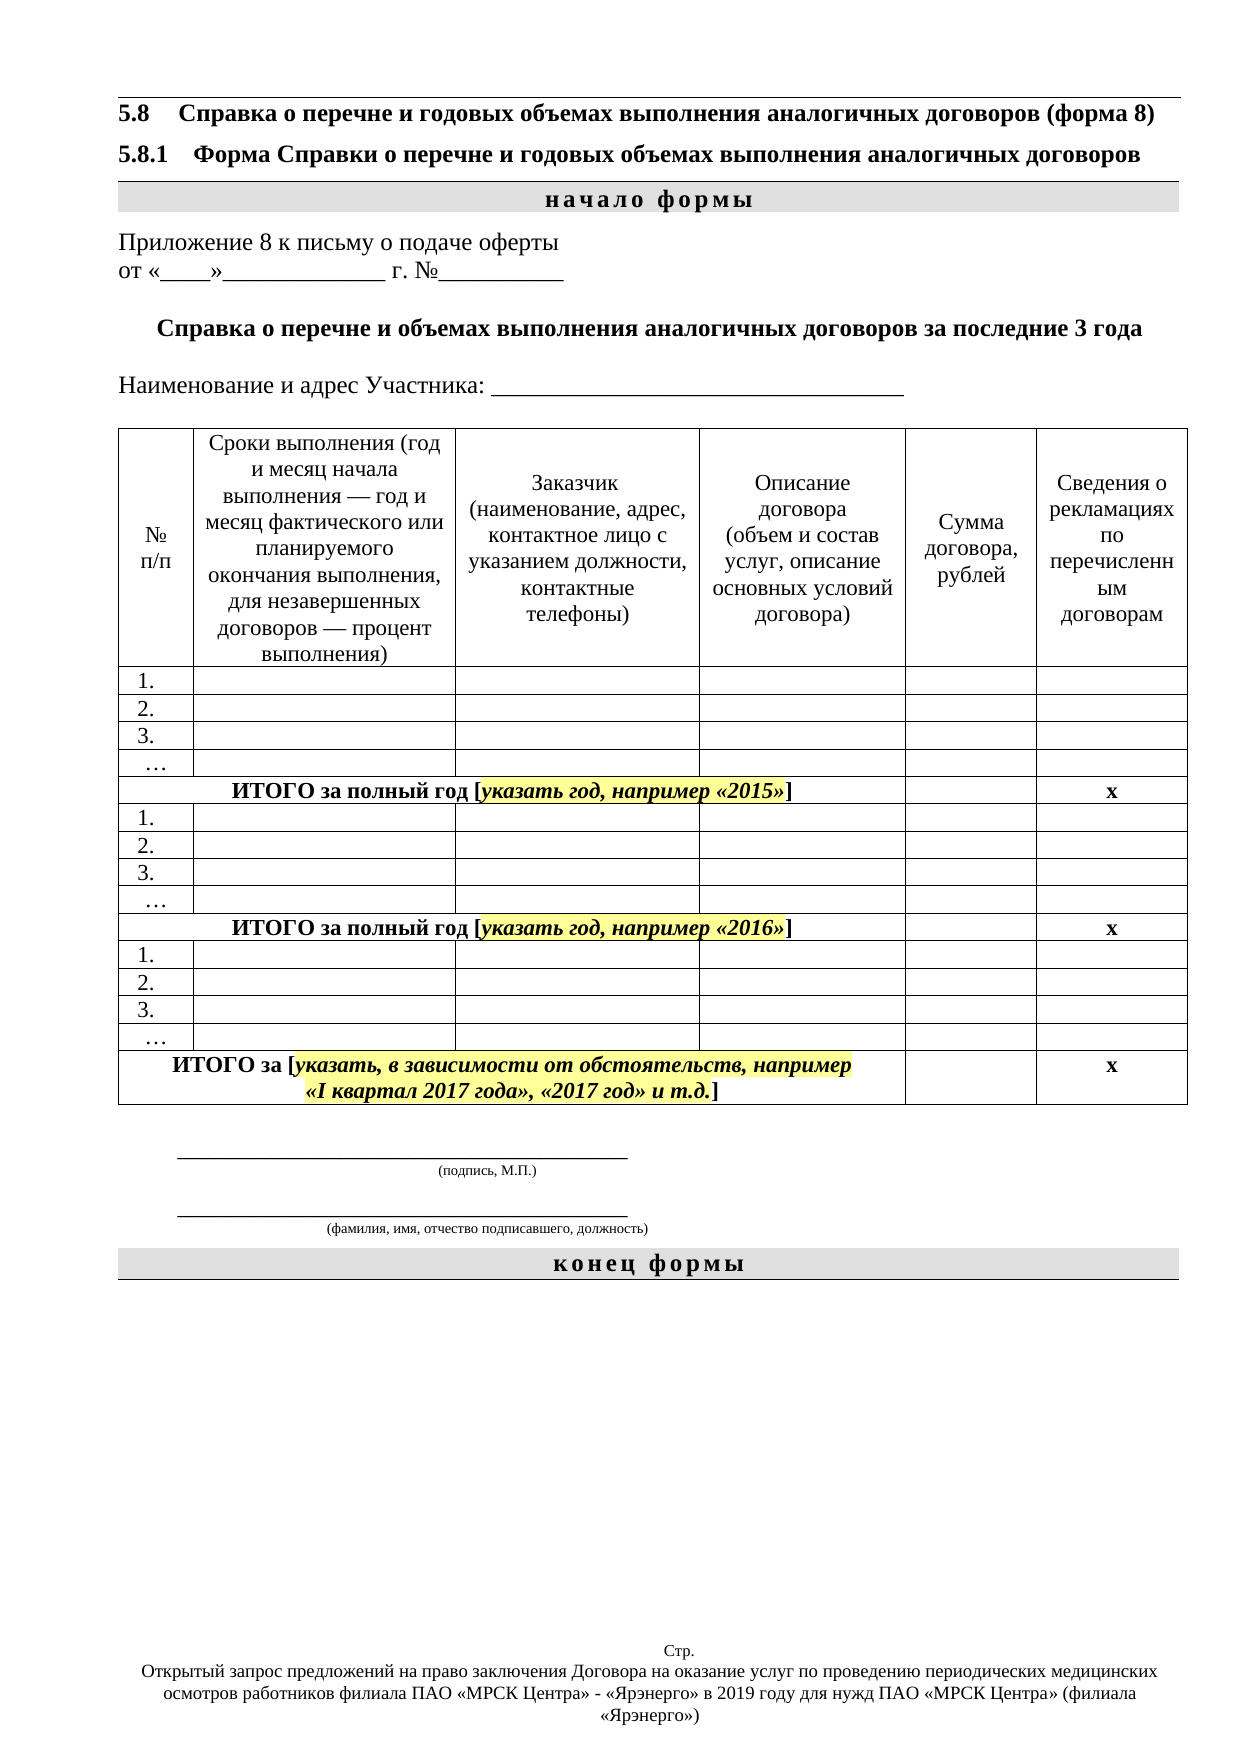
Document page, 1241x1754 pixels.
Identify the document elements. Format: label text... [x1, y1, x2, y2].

table_cell [119, 969, 193, 995]
table_cell [906, 695, 1036, 721]
table_cell [906, 832, 1036, 858]
table_cell [1037, 804, 1187, 831]
table_cell … [119, 750, 193, 776]
table_cell ИТОГО за [указать, в зависимости от обстоятельств, например «I квартал 2017 года», «2017 год» и т.д.] [119, 1051, 305, 1103]
table_cell [119, 722, 193, 748]
table_cell [194, 667, 455, 694]
table_cell [1037, 859, 1187, 885]
text начало формы [118, 182, 1179, 212]
table_cell [119, 832, 193, 858]
table_cell [1037, 750, 1187, 776]
table_cell [700, 941, 905, 968]
table_cell [906, 750, 1036, 776]
table_cell ИТОГО за полный год [указать год, например «2016»] [119, 914, 481, 940]
table_cell [906, 1024, 1036, 1050]
table_cell [194, 722, 455, 748]
table_cell [906, 804, 1036, 831]
table_cell [1037, 832, 1187, 858]
text Наименование и адрес Участника: _________________________________ [118, 371, 1181, 399]
table_cell [194, 804, 455, 831]
text конец формы [118, 1248, 1179, 1279]
table_cell [456, 886, 699, 913]
table_cell [456, 996, 699, 1022]
table_header Сумма договора, рублей [906, 429, 1036, 666]
table_cell [700, 667, 905, 694]
table_cell [119, 667, 193, 694]
table_cell [194, 969, 455, 995]
table_cell [700, 695, 905, 721]
table_cell [700, 804, 905, 831]
table_cell [1037, 667, 1187, 694]
table_cell [700, 996, 905, 1022]
table_cell [456, 750, 699, 776]
text Приложение 8 к письму о подаче оферты от «____»_____________ г. №__________ [118, 227, 1181, 284]
table_cell ИТОГО за [указать, в зависимости от обстоятельств, например «I квартал 2017 года», «2017 год» и т.д.] [711, 1051, 905, 1103]
table_cell [1037, 695, 1187, 721]
table_cell [456, 695, 699, 721]
table_header Описание договора (объем и состав услуг, описание основных условий договора) [700, 429, 905, 666]
table_header Заказчик (наименование, адрес, контактное лицо с указанием должности, контактные телефоны) [456, 429, 699, 666]
table_cell [456, 969, 699, 995]
table_cell [194, 832, 455, 858]
table_cell [906, 969, 1036, 995]
table_cell [1037, 722, 1187, 748]
table_cell [456, 722, 699, 748]
table_cell [456, 1024, 699, 1050]
subtitle Форма Справки о перечне и годовых объемах выполнения аналогичных договоров [118, 139, 1181, 168]
table_cell [906, 722, 1036, 748]
text (фамилия, имя, отчество подписавшего, должность) [118, 1219, 797, 1248]
table_cell [119, 804, 193, 831]
table_cell [906, 914, 1036, 940]
text ____________________________________ [118, 1191, 1181, 1219]
table_cell [456, 804, 699, 831]
table_cell [700, 886, 905, 913]
text ____________________________________ [118, 1133, 1181, 1162]
table_cell [1037, 996, 1187, 1022]
table_cell [700, 750, 905, 776]
table_cell [119, 695, 193, 721]
table_cell [194, 1024, 455, 1050]
table_header Сроки выполнения (год и месяц начала выполнения — год и месяц фактического или планируемого окончания выполнения, для незавершенных договоров — процент выполнения) [194, 429, 455, 666]
table_cell [700, 1024, 905, 1050]
table_cell [194, 886, 455, 913]
table_cell [456, 667, 699, 694]
table_cell [1037, 941, 1187, 968]
table_cell [906, 859, 1036, 885]
table_cell ИТОГО за полный год [указать год, например «2015»] [119, 777, 481, 803]
table_cell [700, 969, 905, 995]
table_cell [700, 722, 905, 748]
table_cell х [1037, 1051, 1187, 1103]
table_cell [906, 667, 1036, 694]
text Справка о перечне и объемах выполнения аналогичных договоров за последние 3 года [118, 313, 1181, 342]
table_cell [119, 941, 193, 968]
table_cell [906, 777, 1036, 803]
table_cell [906, 886, 1036, 913]
table_cell [194, 941, 455, 968]
table_cell [119, 859, 193, 885]
table_cell [700, 832, 905, 858]
table_cell [1037, 886, 1187, 913]
table_cell ИТОГО за полный год [указать год, например «2015»] [785, 777, 905, 803]
table_header № п/п [119, 429, 193, 666]
table_header Сведения о рекламациях по перечисленным договорам [1037, 429, 1187, 666]
table_cell [1037, 969, 1187, 995]
table_cell ИТОГО за полный год [указать год, например «2016»] [785, 914, 905, 940]
table_cell [456, 859, 699, 885]
table_cell [700, 859, 905, 885]
table_cell [456, 832, 699, 858]
subtitle Справка о перечне и годовых объемах выполнения аналогичных договоров (форма 8) [118, 98, 1181, 127]
text (подпись, М.П.) [118, 1162, 797, 1191]
table_cell [194, 750, 455, 776]
table_cell [906, 1051, 1036, 1103]
table_cell [1037, 1024, 1187, 1050]
table_cell х [1037, 777, 1187, 803]
table_cell … [119, 886, 193, 913]
table_cell [906, 996, 1036, 1022]
table_cell [194, 859, 455, 885]
table_cell х [1037, 914, 1187, 940]
table_cell [119, 996, 193, 1022]
table_cell [194, 996, 455, 1022]
table_cell [194, 695, 455, 721]
table_cell [456, 941, 699, 968]
table_cell [906, 941, 1036, 968]
table_cell … [119, 1024, 193, 1050]
